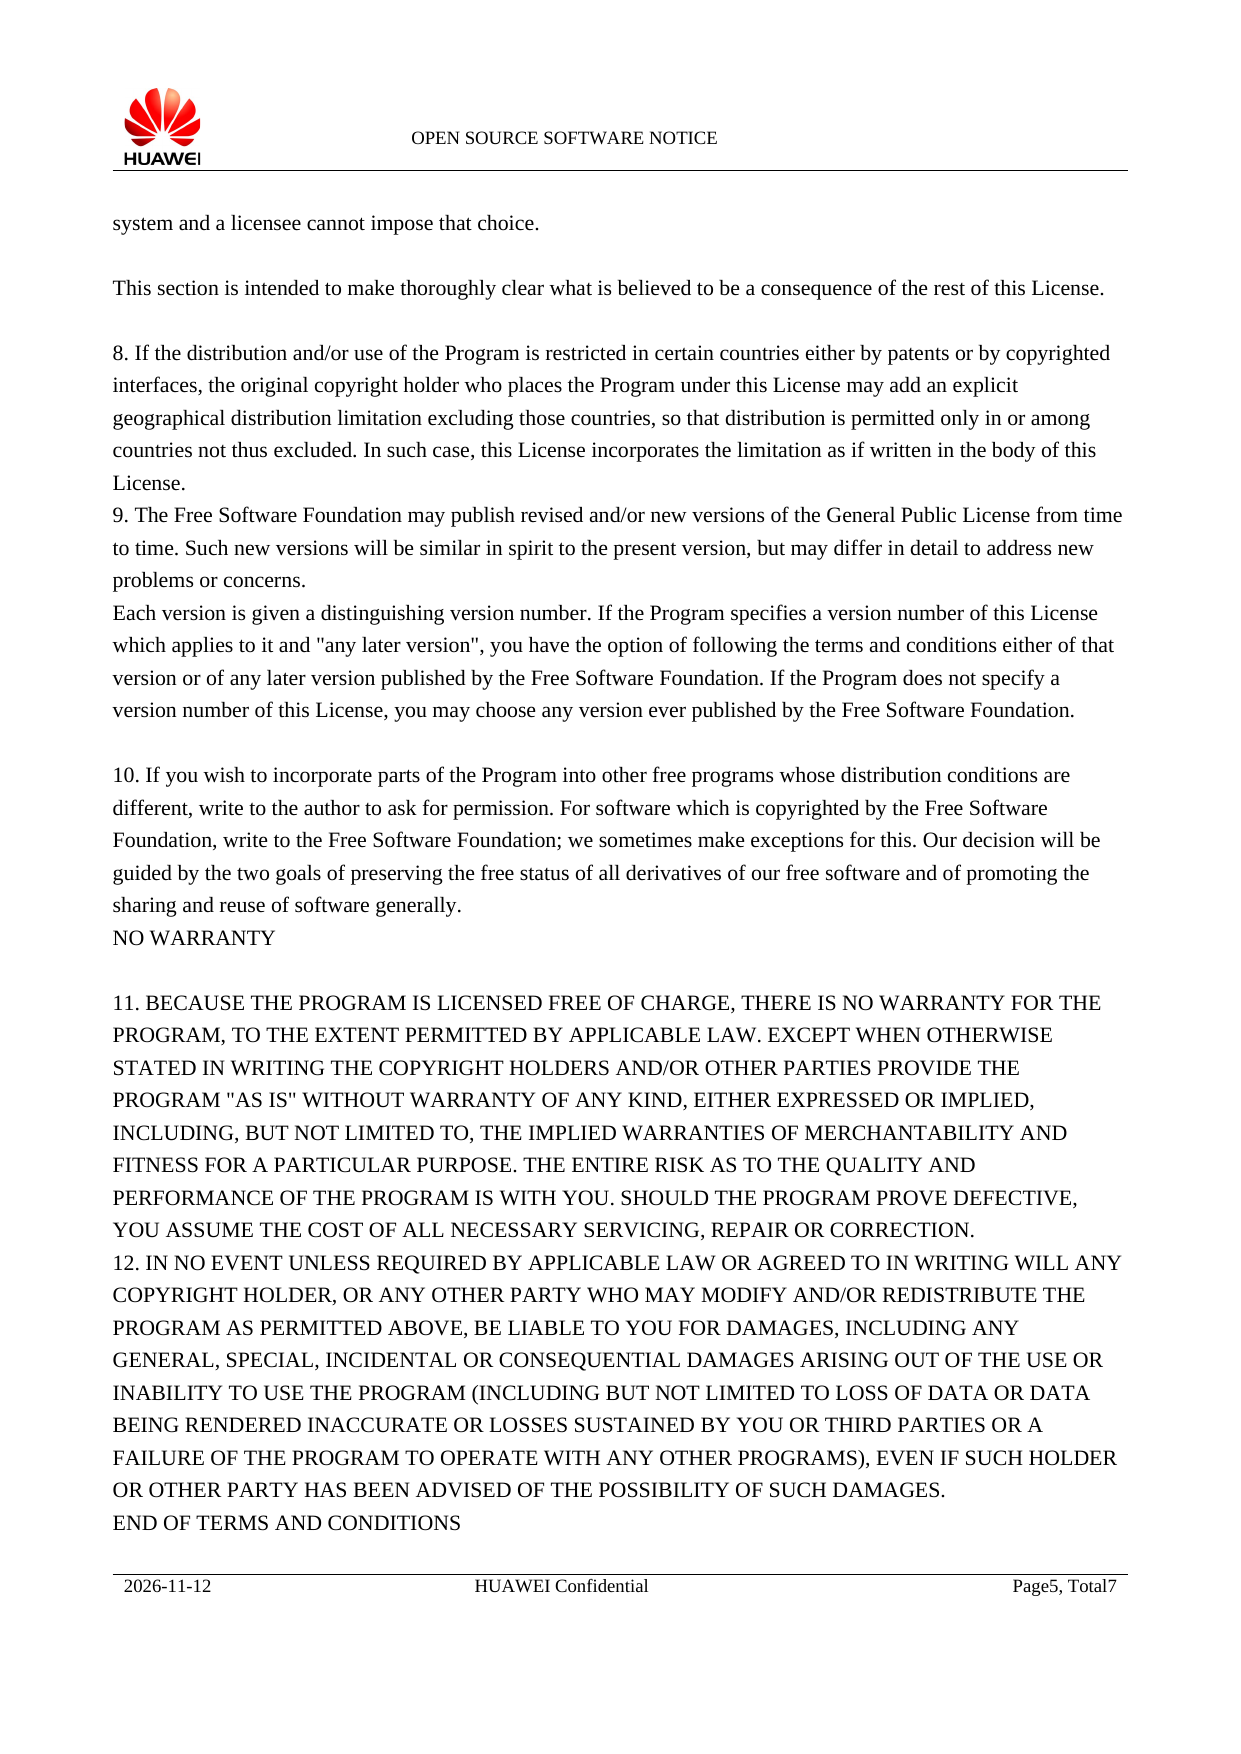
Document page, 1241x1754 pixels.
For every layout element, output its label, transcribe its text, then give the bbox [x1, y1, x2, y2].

picture [124, 88, 201, 165]
